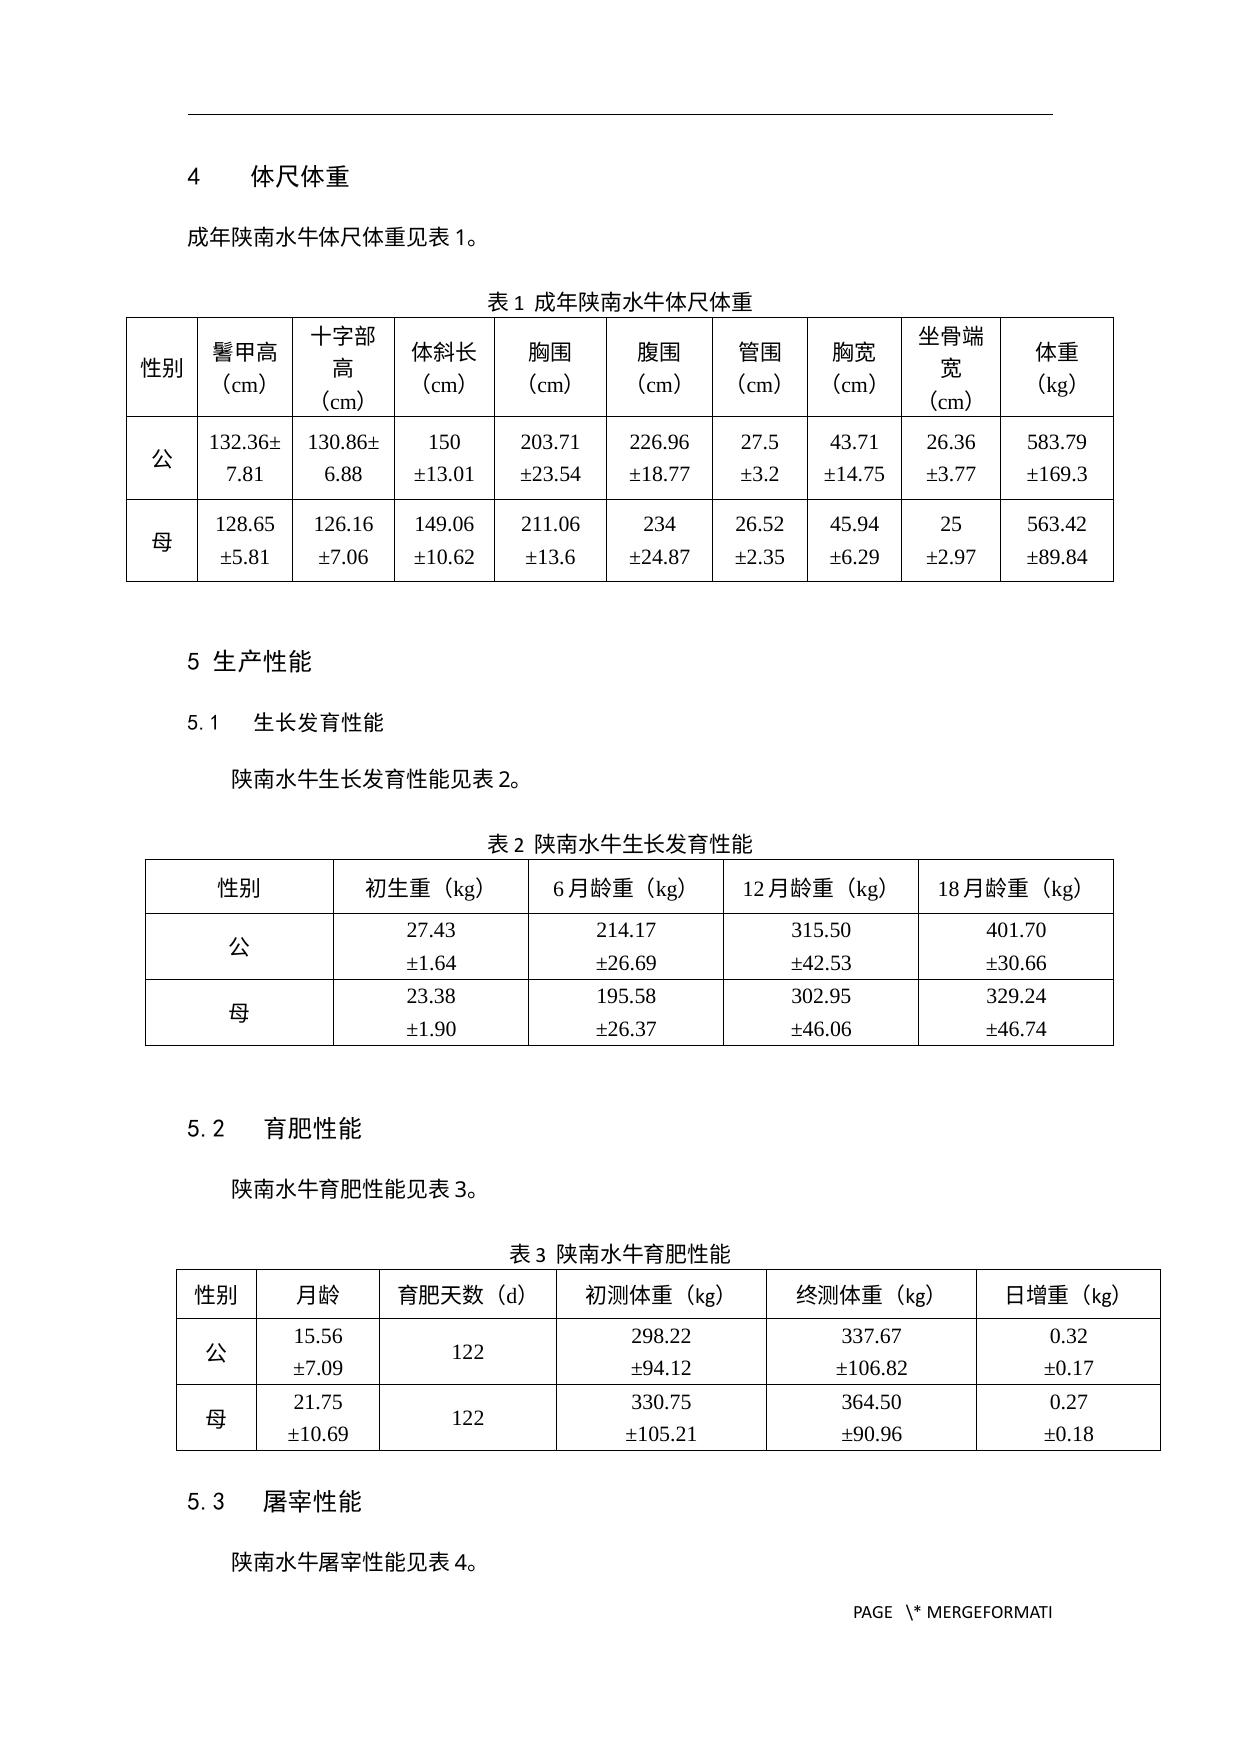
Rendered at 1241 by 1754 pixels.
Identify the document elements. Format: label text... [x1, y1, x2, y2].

table_cell 583.79 ±169.3 [1001, 417, 1113, 498]
table_cell 26.36 ±3.77 [902, 417, 1000, 498]
table_cell 0.32 ±0.17 [977, 1319, 1160, 1384]
table_cell 203.71 ±23.54 [495, 417, 606, 498]
table_cell 401.70 ±30.66 [919, 914, 1113, 979]
table_cell 27.5 ±3.2 [713, 417, 807, 498]
table_header 腹围（cm） [607, 318, 712, 416]
table_cell 母 [127, 500, 197, 581]
table_header 胸宽（cm） [808, 318, 901, 416]
text 4 体尺体重 [187, 159, 1053, 191]
table_header 性别 [177, 1270, 256, 1318]
table_cell 132.36±7.81 [198, 417, 292, 498]
table_header 体重 （kg） [1001, 318, 1113, 416]
table_cell 195.58 ±26.37 [529, 980, 723, 1045]
text 5.3 屠宰性能 [187, 1484, 1053, 1516]
table_header 18月龄重（kg） [919, 860, 1113, 913]
text 5.2 育肥性能 [187, 1111, 1053, 1143]
text 5.1 生长发育性能 [187, 704, 1053, 737]
text 陕南水牛生长发育性能见表2。 [187, 762, 1053, 794]
table_cell 130.86±6.88 [293, 417, 394, 498]
table_cell 43.71 ±14.75 [808, 417, 901, 498]
table_cell 563.42 ±89.84 [1001, 500, 1113, 581]
text 表1 成年陕南水牛体尺体重 [187, 285, 1053, 317]
table_cell 27.43 ±1.64 [334, 914, 528, 979]
table_header 初生重（kg） [334, 860, 528, 913]
table_header 管围（cm） [713, 318, 807, 416]
table_header 性别 [127, 318, 197, 416]
table_cell 15.56 ±7.09 [257, 1319, 379, 1384]
table_header 育肥天数（d） [380, 1270, 556, 1318]
table_cell 公 [146, 914, 333, 979]
table_header 性别 [146, 860, 333, 913]
table_header 十字部高（cm） [293, 318, 394, 416]
table_cell 214.17 ±26.69 [529, 914, 723, 979]
table_cell 公 [177, 1319, 256, 1384]
table_cell 122 [380, 1385, 556, 1450]
table_cell 母 [177, 1385, 256, 1450]
table_cell 母 [146, 980, 333, 1045]
text 成年陕南水牛体尺体重见表1。 [187, 220, 1053, 252]
table_header 6月龄重（kg） [529, 860, 723, 913]
table_cell 234 ±24.87 [607, 500, 712, 581]
table_header 12月龄重（kg） [724, 860, 918, 913]
table_cell 128.65 ±5.81 [198, 500, 292, 581]
table_cell 21.75 ±10.69 [257, 1385, 379, 1450]
table_cell 公 [127, 417, 197, 498]
table_cell 298.22 ±94.12 [557, 1319, 766, 1384]
table_header 日增重（kg） [977, 1270, 1160, 1318]
table_cell 45.94 ±6.29 [808, 500, 901, 581]
table_cell 302.95 ±46.06 [724, 980, 918, 1045]
table_cell 150 ±13.01 [395, 417, 494, 498]
table_cell 329.24 ±46.74 [919, 980, 1113, 1045]
table_cell 25 ±2.97 [902, 500, 1000, 581]
table_header 体斜长（cm） [395, 318, 494, 416]
table_cell 149.06 ±10.62 [395, 500, 494, 581]
table_header 坐骨端宽（cm） [902, 318, 1000, 416]
table_cell 23.38 ±1.90 [334, 980, 528, 1045]
table_cell 330.75 ±105.21 [557, 1385, 766, 1450]
text 陕南水牛育肥性能见表3。 [187, 1172, 1053, 1204]
table_header 终测体重（kg） [767, 1270, 976, 1318]
table_cell 364.50 ±90.96 [767, 1385, 976, 1450]
table_cell 226.96 ±18.77 [607, 417, 712, 498]
table_header 初测体重（kg） [557, 1270, 766, 1318]
text 表2 陕南水牛生长发育性能 [187, 827, 1053, 859]
table_cell 315.50 ±42.53 [724, 914, 918, 979]
table_cell 211.06 ±13.6 [495, 500, 606, 581]
table_cell 0.27 ±0.18 [977, 1385, 1160, 1450]
table_cell 126.16 ±7.06 [293, 500, 394, 581]
table_header 鬐甲高（cm） [198, 318, 292, 416]
table_cell 122 [380, 1319, 556, 1384]
text 5 生产性能 [187, 643, 1053, 676]
table_cell 26.52 ±2.35 [713, 500, 807, 581]
text 表3 陕南水牛育肥性能 [187, 1237, 1053, 1269]
table_header 月龄 [257, 1270, 379, 1318]
table_header 胸围 （cm） [495, 318, 606, 416]
table_cell 337.67 ±106.82 [767, 1319, 976, 1384]
text 陕南水牛屠宰性能见表4。 [187, 1545, 1053, 1577]
